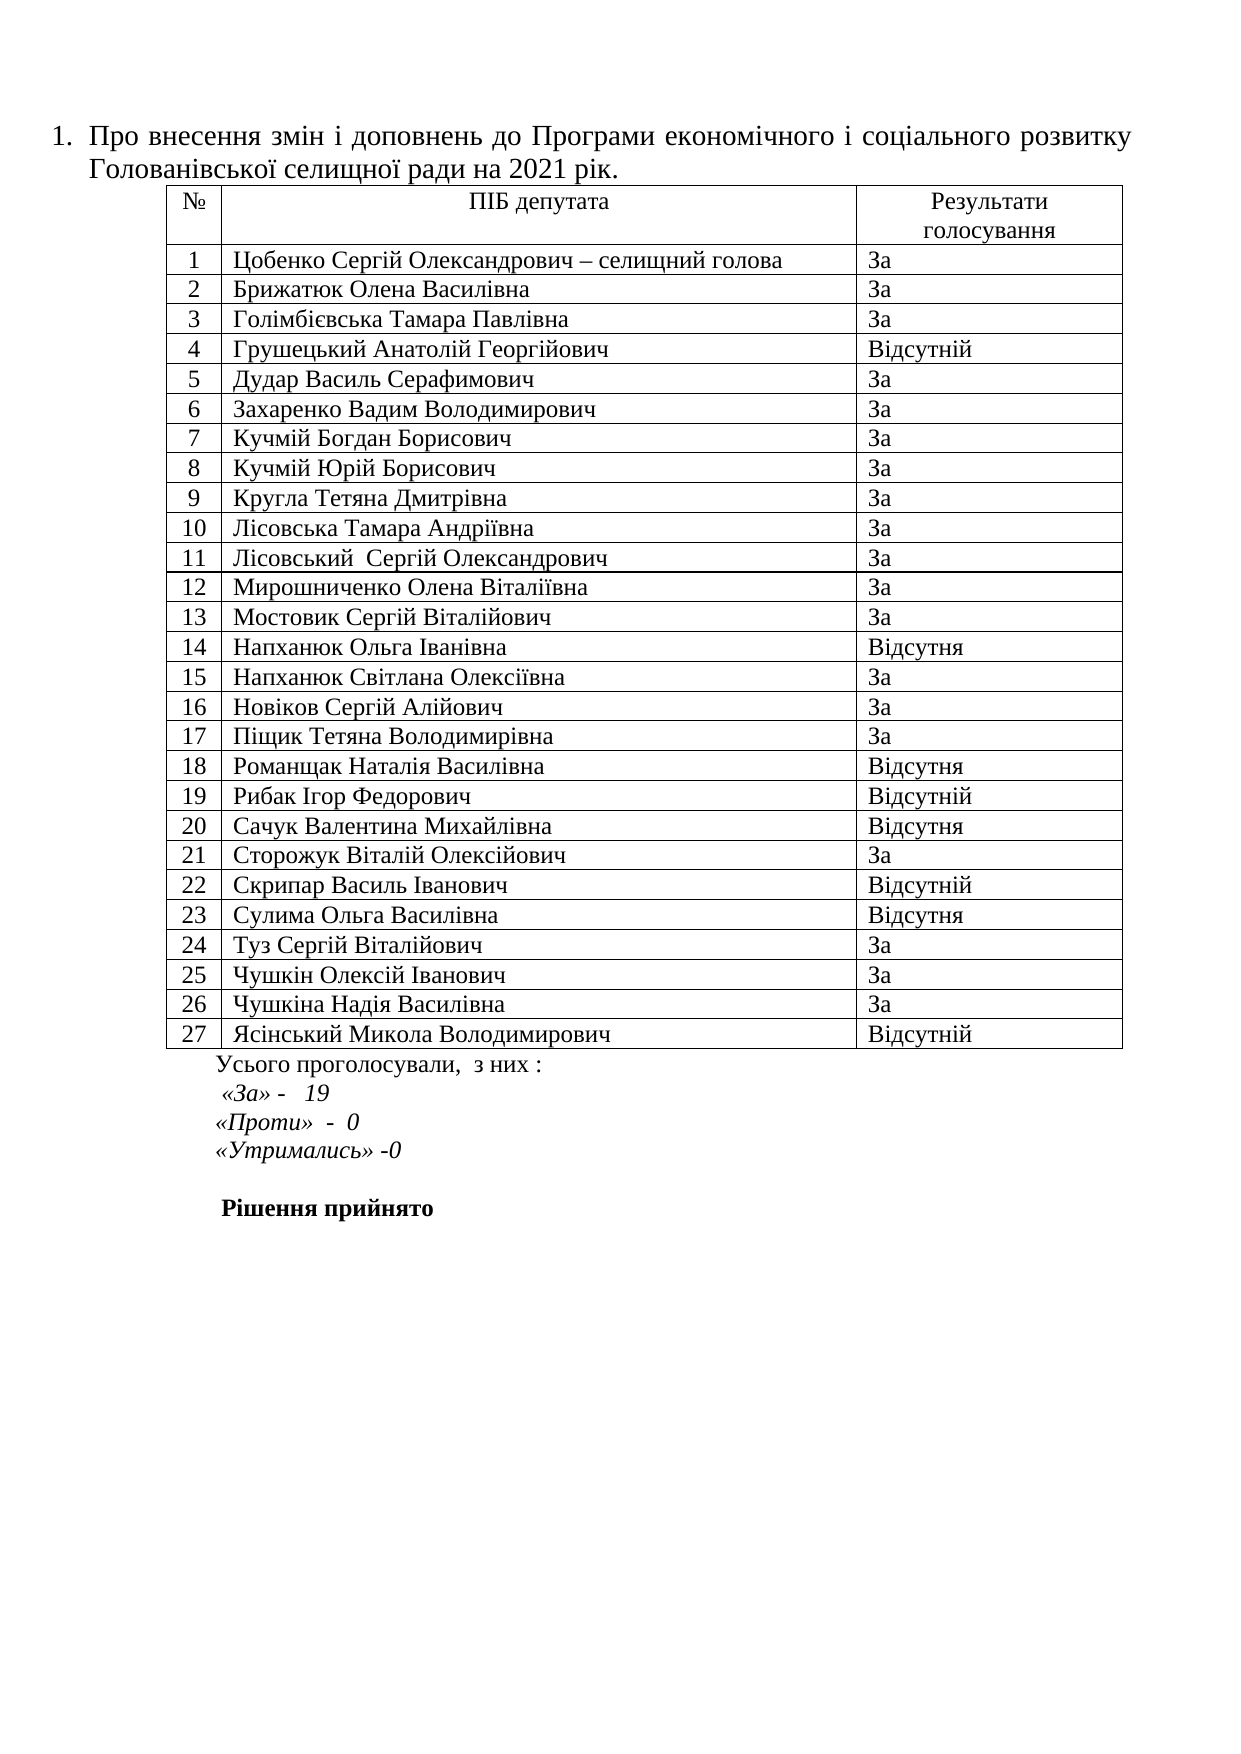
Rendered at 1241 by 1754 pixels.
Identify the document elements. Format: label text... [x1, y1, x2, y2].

table_cell Цобенко Сергій Олександрович – селищний голова [222, 245, 856, 273]
table_cell 23 [167, 900, 221, 929]
table_cell 8 [167, 453, 221, 482]
table_cell За [857, 841, 1122, 869]
table_cell 12 [167, 573, 221, 601]
table_cell Піщик Тетяна Володимирівна [222, 721, 856, 750]
table_cell 7 [167, 424, 221, 452]
list «За» - 19 [215, 1078, 1152, 1107]
table_header ПІБ депутата [222, 186, 856, 244]
table_cell 19 [167, 781, 221, 810]
table_cell Відсутня [857, 900, 1122, 929]
table_cell Чушкіна Надія Василівна [222, 990, 856, 1018]
table_cell Відсутній [857, 1019, 1122, 1048]
table_cell 11 [167, 543, 221, 571]
table_cell 16 [167, 692, 221, 720]
table_cell Рибак Ігор Федорович [222, 781, 856, 810]
table_cell Голімбієвська Тамара Павлівна [222, 304, 856, 333]
table_cell 27 [167, 1019, 221, 1048]
table_cell Відсутній [857, 870, 1122, 899]
table_cell 9 [167, 483, 221, 512]
table_cell Новіков Сергій Алійович [222, 692, 856, 720]
table_cell Відсутній [857, 781, 1122, 810]
table_cell За [857, 394, 1122, 422]
table_cell 17 [167, 721, 221, 750]
table_cell Кучмій Богдан Борисович [222, 424, 856, 452]
table_cell 20 [167, 811, 221, 839]
table_cell За [857, 573, 1122, 601]
table_cell За [857, 275, 1122, 303]
list «Проти» - 0 [215, 1107, 1152, 1135]
table_cell Відсутня [857, 811, 1122, 839]
table_cell Сторожук Віталій Олексійович [222, 841, 856, 869]
table_header Результати голосування [857, 186, 1122, 244]
table_cell Туз Сергій Віталійович [222, 930, 856, 959]
table_cell За [857, 453, 1122, 482]
table_cell За [857, 721, 1122, 750]
table_cell Сулима Ольга Василівна [222, 900, 856, 929]
list Рішення прийнято [215, 1193, 1152, 1222]
table_cell Мирошниченко Олена Віталіївна [222, 573, 856, 601]
table_cell Кучмій Юрій Борисович [222, 453, 856, 482]
table_cell 24 [167, 930, 221, 959]
table_cell За [857, 364, 1122, 393]
list Усього проголосували, з них : [215, 1049, 1152, 1078]
table_cell За [857, 692, 1122, 720]
table_cell Сачук Валентина Михайлівна [222, 811, 856, 839]
table_cell Лісовський Сергій Олександрович [222, 543, 856, 571]
table_cell 10 [167, 513, 221, 542]
table_cell Відсутній [857, 334, 1122, 363]
list «Утримались» -0 [215, 1135, 1152, 1164]
table_header № [167, 186, 221, 244]
table_cell 25 [167, 960, 221, 988]
table_cell Захаренко Вадим Володимирович [222, 394, 856, 422]
table_cell За [857, 662, 1122, 691]
table_cell За [857, 543, 1122, 571]
table_cell За [857, 424, 1122, 452]
table_cell За [857, 513, 1122, 542]
table_cell Брижатюк Олена Василівна [222, 275, 856, 303]
list Про внесення змін і доповнень до Програми економічного і соціального розвитку Голованівської селищної ради на 2021 рік. [51, 118, 1133, 185]
table_cell Дудар Василь Серафимович [222, 364, 856, 393]
table_cell Відсутня [857, 632, 1122, 661]
table_cell Ясінський Микола Володимирович [222, 1019, 856, 1048]
table_cell 5 [167, 364, 221, 393]
table_cell Лісовська Тамара Андріївна [222, 513, 856, 542]
table_cell Романщак Наталія Василівна [222, 751, 856, 780]
table_cell 2 [167, 275, 221, 303]
table_cell 14 [167, 632, 221, 661]
table_cell 21 [167, 841, 221, 869]
table_cell За [857, 602, 1122, 631]
table_cell За [857, 245, 1122, 273]
table_cell Грушецький Анатолій Георгійович [222, 334, 856, 363]
table_cell Напханюк Ольга Іванівна [222, 632, 856, 661]
table_cell Кругла Тетяна Дмитрівна [222, 483, 856, 512]
table_cell 3 [167, 304, 221, 333]
table_cell За [857, 990, 1122, 1018]
table_cell Напханюк Світлана Олексіївна [222, 662, 856, 691]
table_cell 13 [167, 602, 221, 631]
table_cell За [857, 930, 1122, 959]
table_cell 22 [167, 870, 221, 899]
table_cell 18 [167, 751, 221, 780]
table_cell Чушкін Олексій Іванович [222, 960, 856, 988]
table_cell За [857, 960, 1122, 988]
table_cell Відсутня [857, 751, 1122, 780]
table_cell 4 [167, 334, 221, 363]
table_cell 6 [167, 394, 221, 422]
table_cell За [857, 483, 1122, 512]
table_cell 1 [167, 245, 221, 273]
table_cell 26 [167, 990, 221, 1018]
table_cell 15 [167, 662, 221, 691]
table_cell За [857, 304, 1122, 333]
table_cell Скрипар Василь Іванович [222, 870, 856, 899]
table_cell Мостовик Сергій Віталійович [222, 602, 856, 631]
